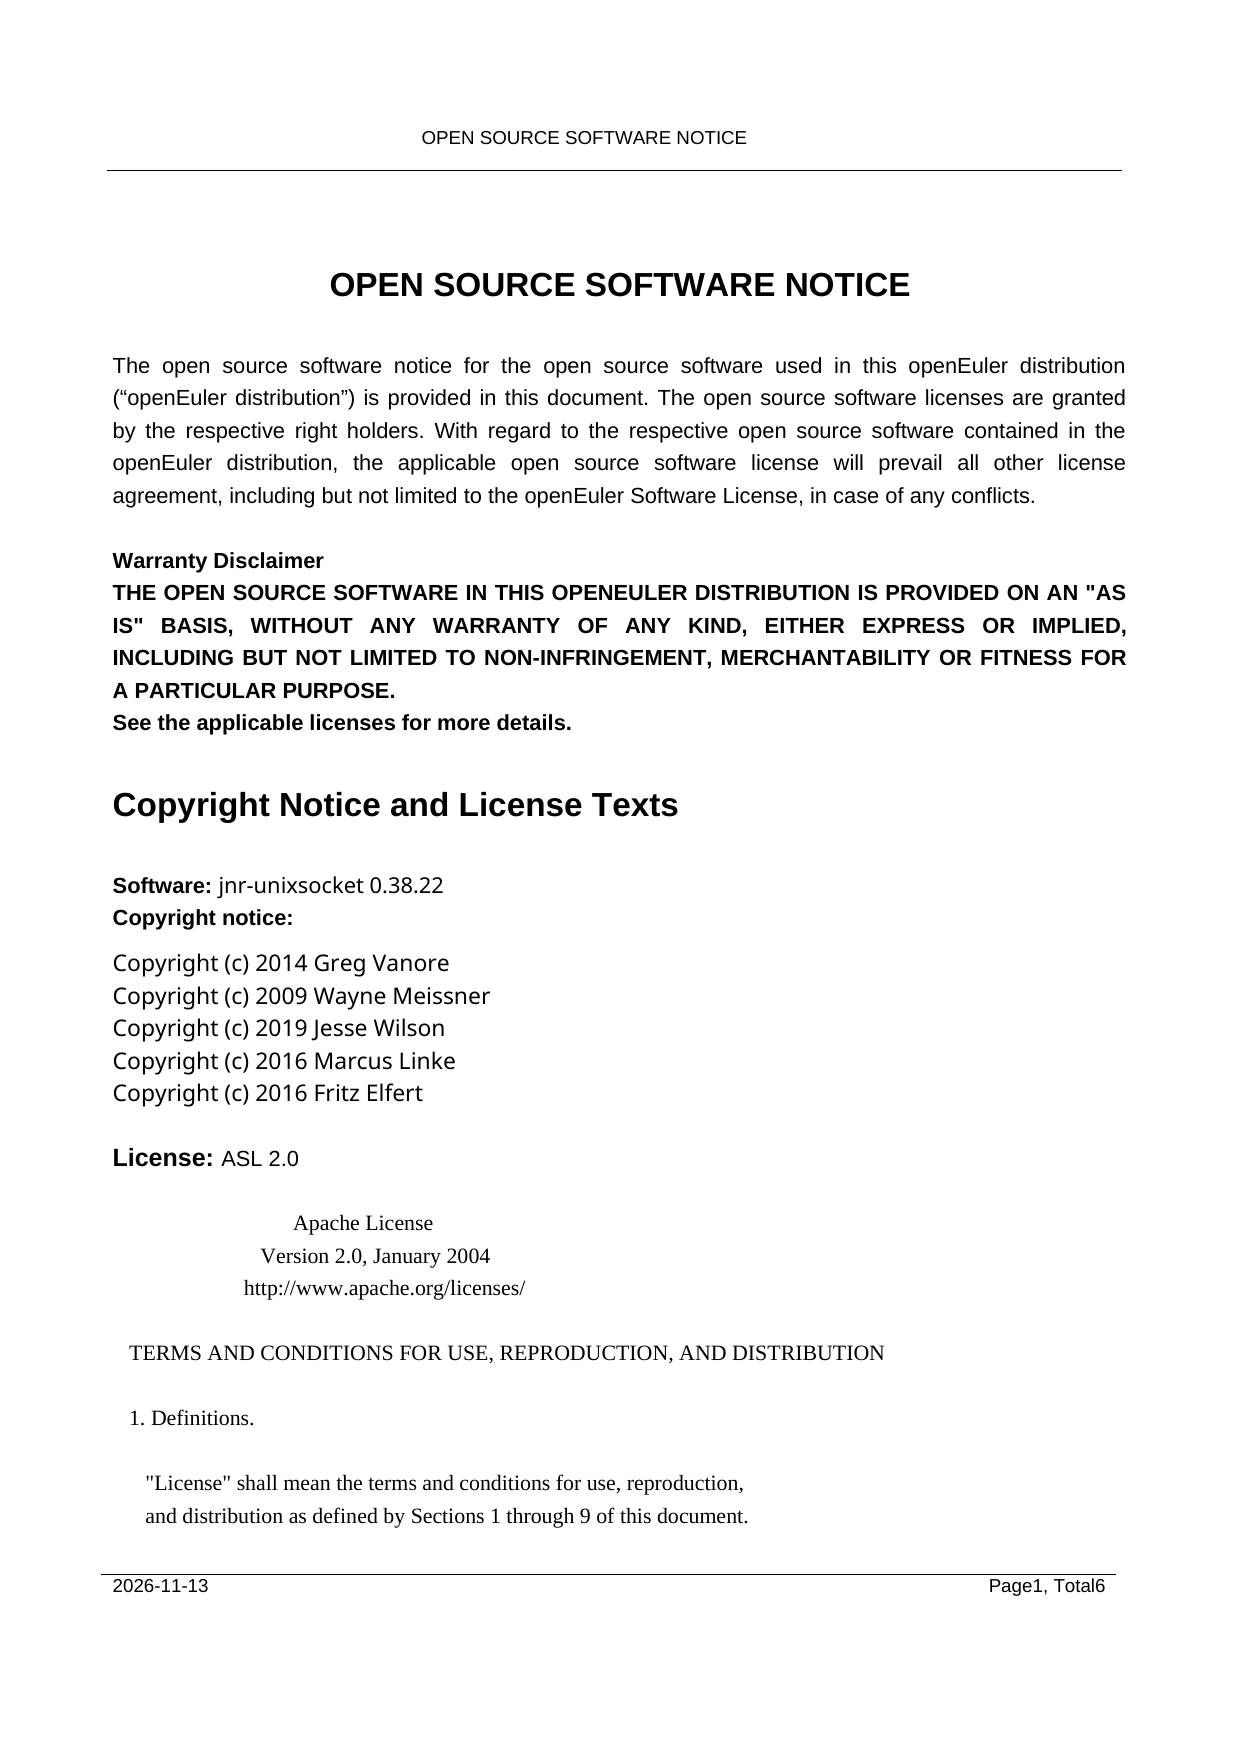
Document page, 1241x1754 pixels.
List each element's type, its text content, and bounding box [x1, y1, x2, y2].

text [112, 1174, 1128, 1532]
text Copyright Notice and License Texts [112, 771, 1128, 836]
text Warranty Disclaimer [112, 544, 1128, 576]
text Copyright (c) 2014 Greg Vanore Copyright (c) 2009 Wayne Meissner Copyright (c) 2019 Jesse Wilson Copyright (c) 2016 Marcus Linke Copyright (c) 2016 Fritz Elfert [112, 947, 1128, 1142]
text THE OPEN SOURCE SOFTWARE IN THIS OPENEULER DISTRIBUTION IS PROVIDED ON AN "AS IS" BASIS, WITHOUT ANY WARRANTY OF ANY KIND, EITHER EXPRESS OR IMPLIED, INCLUDING BUT NOT LIMITED TO NON-INFRINGEMENT, MERCHANTABILITY OR FITNESS FOR A PARTICULAR PURPOSE. See the applicable licenses for more details. [112, 576, 1128, 739]
text License: ASL 2.0 [112, 1142, 1128, 1174]
title Software: jnr-unixsocket 0.38.22 [112, 869, 1128, 901]
text Copyright notice: [112, 901, 1128, 934]
text The open source software notice for the open source software used in this openEuler distribution (“openEuler distribution”) is provided in this document. The open source software licenses are granted by the respective right holders. With regard to the respective open source software contained in the openEuler distribution, the applicable open source software license will prevail all other license agreement, including but not limited to the openEuler Software License, in case of any conflicts. [112, 349, 1128, 511]
text OPEN SOURCE SOFTWARE NOTICE [112, 251, 1128, 316]
